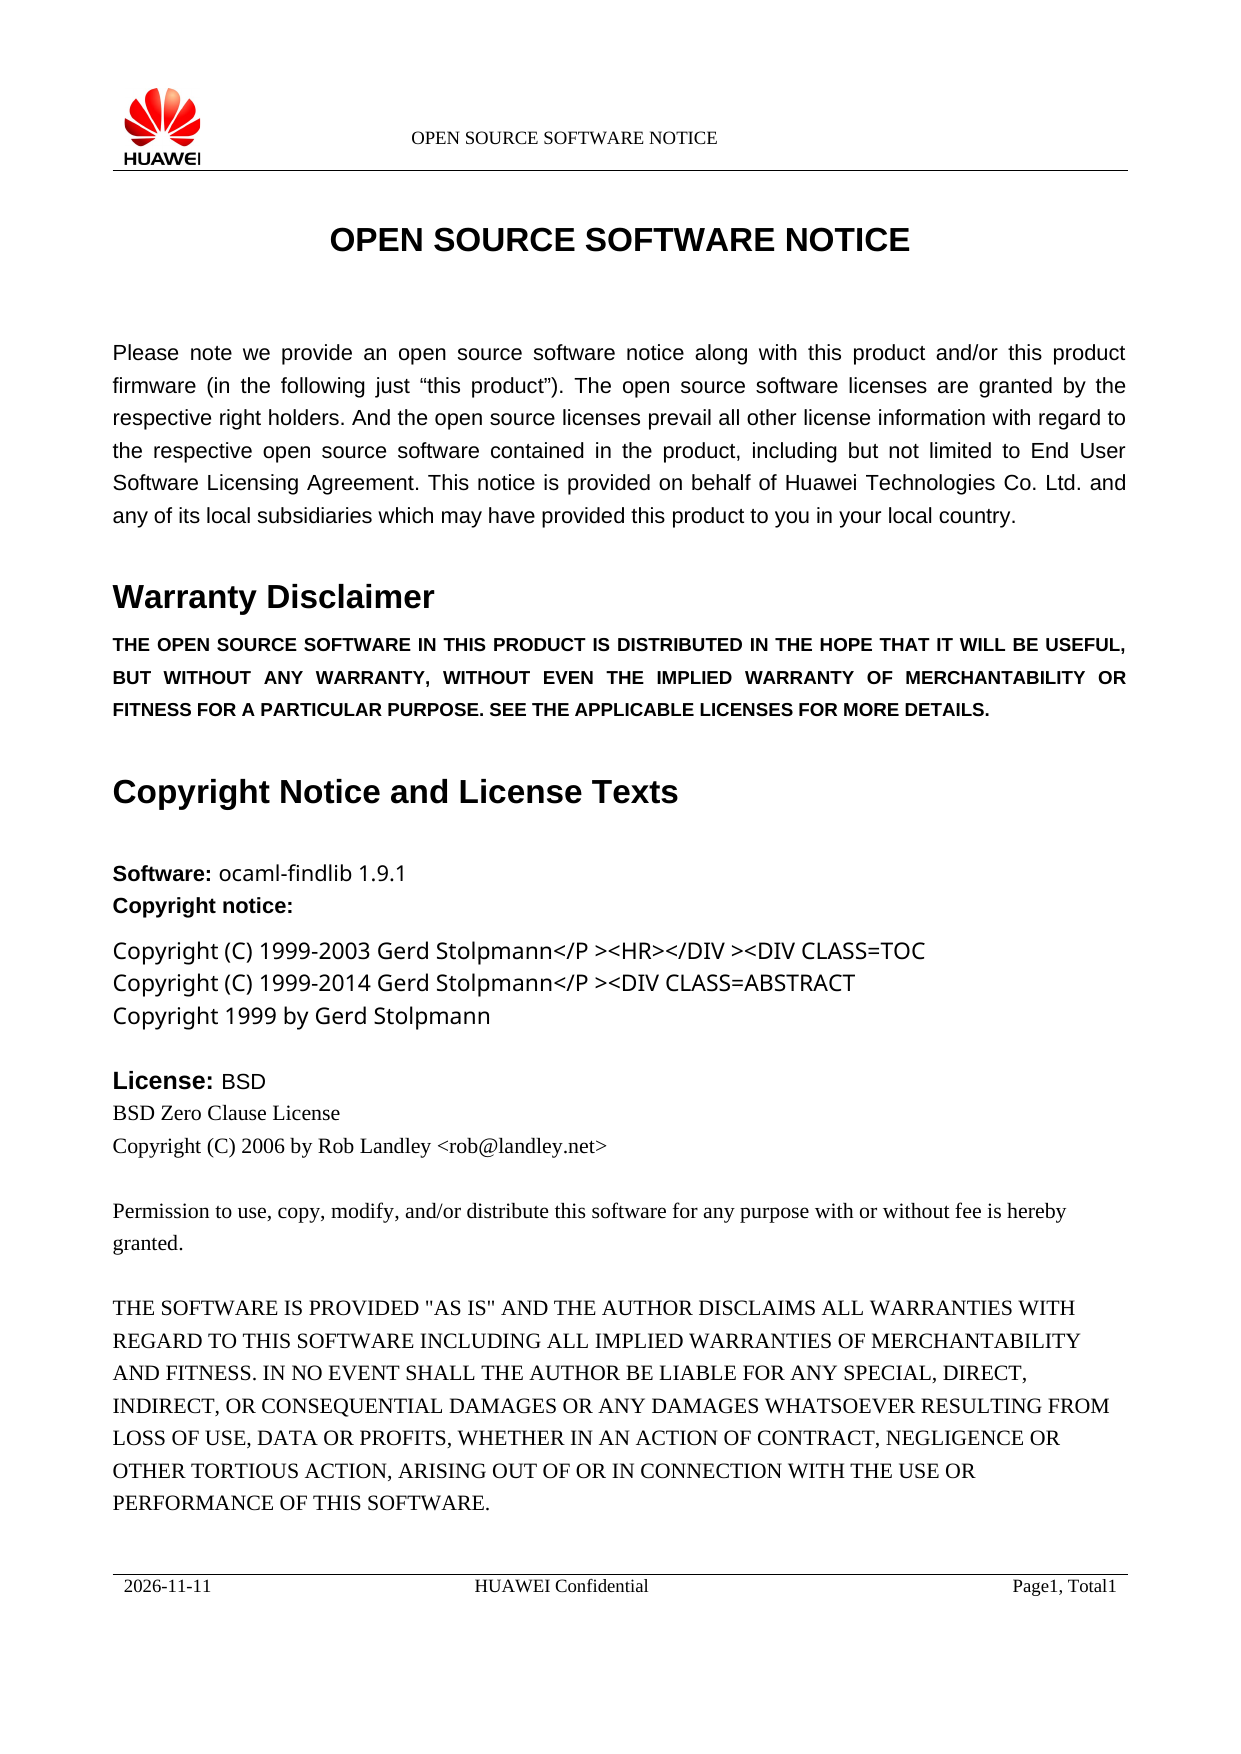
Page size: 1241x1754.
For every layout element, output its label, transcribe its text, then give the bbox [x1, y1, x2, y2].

text Copyright (C) 1999-2003 Gerd Stolpmann</P ><HR></DIV ><DIV CLASS=TOC Copyright (C) 1999-2014 Gerd Stolpmann</P ><DIV CLASS=ABSTRACT Copyright 1999 by Gerd Stolpmann [112, 934, 1128, 1064]
text License: BSD [112, 1064, 1128, 1096]
text Copyright Notice and License Texts [112, 759, 1128, 824]
text Please note we provide an open source software notice along with this product and/or this product firmware (in the following just “this product”). The open source software licenses are granted by the respective right holders. And the open source licenses prevail all other license information with regard to the respective open source software contained in the product, including but not limited to End User Software Licensing Agreement. This notice is provided on behalf of Huawei Technologies Co. Ltd. and any of its local subsidiaries which may have provided this product to you in your local country. [112, 336, 1128, 531]
text Warranty Disclaimer [112, 564, 1128, 629]
text The open source software in this product is distributed in the hope that it will be useful, but WITHOUT ANY WARRANTY, without even the implied warranty of MERCHANTABILITY or FITNESS FOR A PARTICULAR PURPOSE. See the applicable licenses for more details. [112, 629, 1128, 726]
text BSD Zero Clause License Copyright (C) 2006 by Rob Landley <rob@landley.net> Permission to use, copy, modify, and/or distribute this software for any purpose with or without fee is hereby granted. THE SOFTWARE IS PROVIDED "AS IS" AND THE AUTHOR DISCLAIMS ALL WARRANTIES WITH REGARD TO THIS SOFTWARE INCLUDING ALL IMPLIED WARRANTIES OF MERCHANTABILITY AND FITNESS. IN NO EVENT SHALL THE AUTHOR BE LIABLE FOR ANY SPECIAL, DIRECT, INDIRECT, OR CONSEQUENTIAL DAMAGES OR ANY DAMAGES WHATSOEVER RESULTING FROM LOSS OF USE, DATA OR PROFITS, WHETHER IN AN ACTION OF CONTRACT, NEGLIGENCE OR OTHER TORTIOUS ACTION, ARISING OUT OF OR IN CONNECTION WITH THE USE OR PERFORMANCE OF THIS SOFTWARE. [112, 1096, 1128, 1551]
title Software: ocaml-findlib 1.9.1 [112, 856, 1128, 889]
picture [124, 88, 201, 165]
text OPEN SOURCE SOFTWARE NOTICE [112, 206, 1128, 271]
text Copyright notice: [112, 889, 1128, 921]
